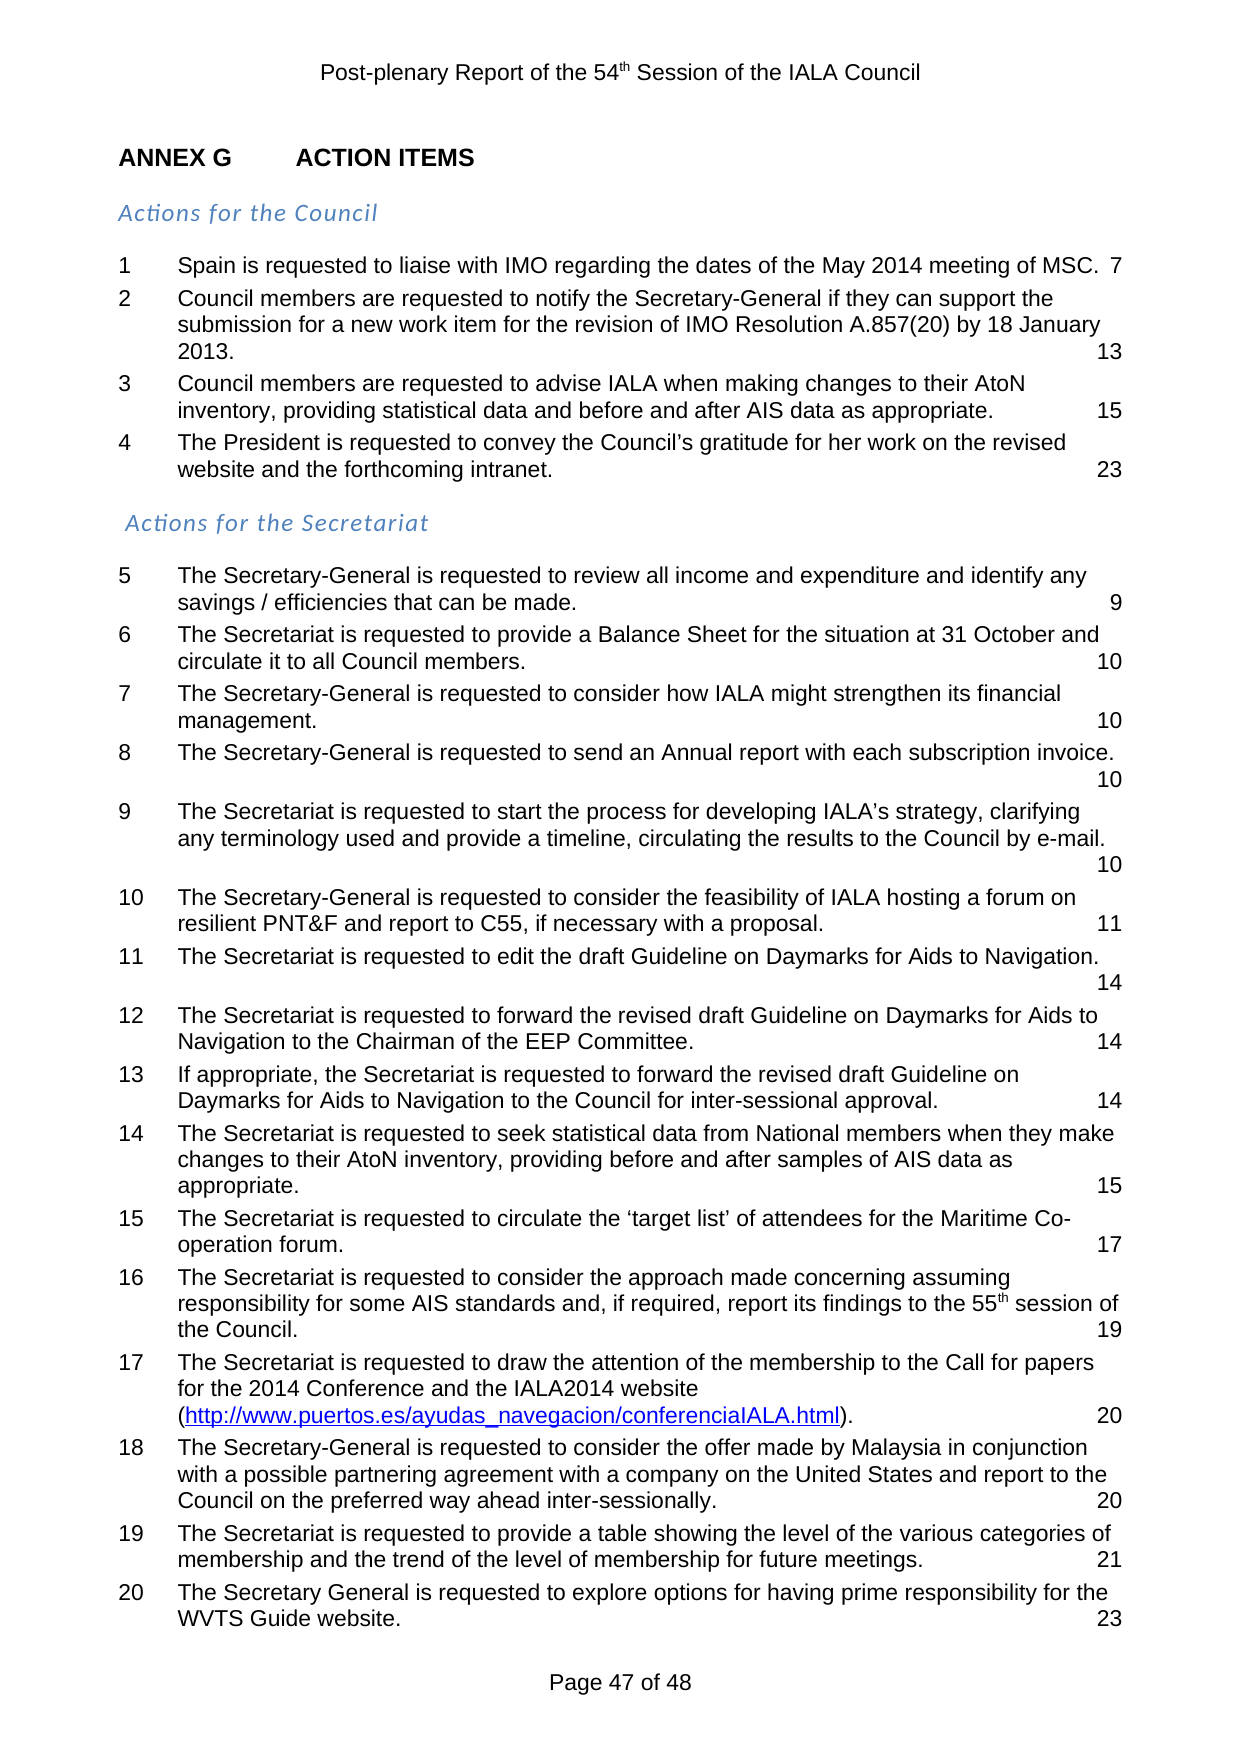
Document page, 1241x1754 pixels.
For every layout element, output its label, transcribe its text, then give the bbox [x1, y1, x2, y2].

text Council members are requested to notify the Secretary-General if they can support the submission for a new work item for the revision of IMO Resolution A.857(20) by 18 January 2013. 13 [118, 285, 1122, 364]
text The Secretariat is requested to circulate the ‘target list’ of attendees for the Maritime Co-operation forum. 17 [118, 1205, 1122, 1257]
text The Secretariat is requested to consider the approach made concerning assuming responsibility for some AIS standards and, if required, report its findings to the 55th session of the Council. 19 [118, 1264, 1122, 1343]
text The Secretariat is requested to forward the revised draft Guideline on Daymarks for Aids to Navigation to the Chairman of the EEP Committee. 14 [118, 1002, 1122, 1054]
text The Secretariat is requested to seek statistical data from National members when they make changes to their AtoN inventory, providing before and after samples of AIS data as appropriate. 15 [118, 1119, 1122, 1198]
text The Secretariat is requested to provide a Balance Sheet for the situation at 31 October and circulate it to all Council members. 10 [118, 621, 1122, 674]
text The Secretariat is requested to provide a table showing the level of the various categories of membership and the trend of the level of membership for future meetings. 21 [118, 1520, 1122, 1572]
text Council members are requested to advise IALA when making changes to their AtoN inventory, providing statistical data and before and after AIS data as appropriate. 15 [118, 370, 1122, 423]
subtitle Actions for the Secretariat [118, 507, 1122, 537]
text The Secretariat is requested to start the process for developing IALA’s strategy, clarifying any terminology used and provide a timeline, circulating the results to the Council by e-mail. 10 [118, 798, 1122, 877]
text The Secretary-General is requested to send an Annual report with each subscription invoice. 10 [118, 739, 1122, 792]
text The Secretary-General is requested to consider how IALA might strengthen its financial management. 10 [118, 680, 1122, 733]
text The Secretariat is requested to edit the draft Guideline on Daymarks for Aids to Navigation. 14 [118, 943, 1122, 995]
text The Secretary-General is requested to review all income and expenditure and identify any savings / efficiencies that can be made. 9 [118, 562, 1122, 615]
subtitle Actions for the Council [118, 197, 1122, 227]
text The Secretariat is requested to draw the attention of the membership to the Call for papers for the 2014 Conference and the IALA2014 website (http://www.puertos.es/ayudas_navegacion/conferenciaIALA.html). 20 [118, 1349, 1122, 1428]
text If appropriate, the Secretariat is requested to forward the revised draft Guideline on Daymarks for Aids to Navigation to the Council for inter-sessional approval. 14 [118, 1061, 1122, 1113]
text The President is requested to convey the Council’s gratitude for her work on the revised website and the forthcoming intranet. 23 [118, 429, 1122, 482]
text The Secretary General is requested to explore options for having prime responsibility for the WVTS Guide website. 23 [118, 1579, 1122, 1631]
text Action Items [118, 143, 1122, 172]
text Spain is requested to liaise with IMO regarding the dates of the May 2014 meeting of MSC. 7 [118, 252, 1122, 279]
text The Secretary-General is requested to consider the offer made by Malaysia in conjunction with a possible partnering agreement with a company on the United States and report to the Council on the preferred way ahead inter-sessionally. 20 [118, 1434, 1122, 1513]
text The Secretary-General is requested to consider the feasibility of IALA hosting a forum on resilient PNT&F and report to C55, if necessary with a proposal. 11 [118, 884, 1122, 936]
